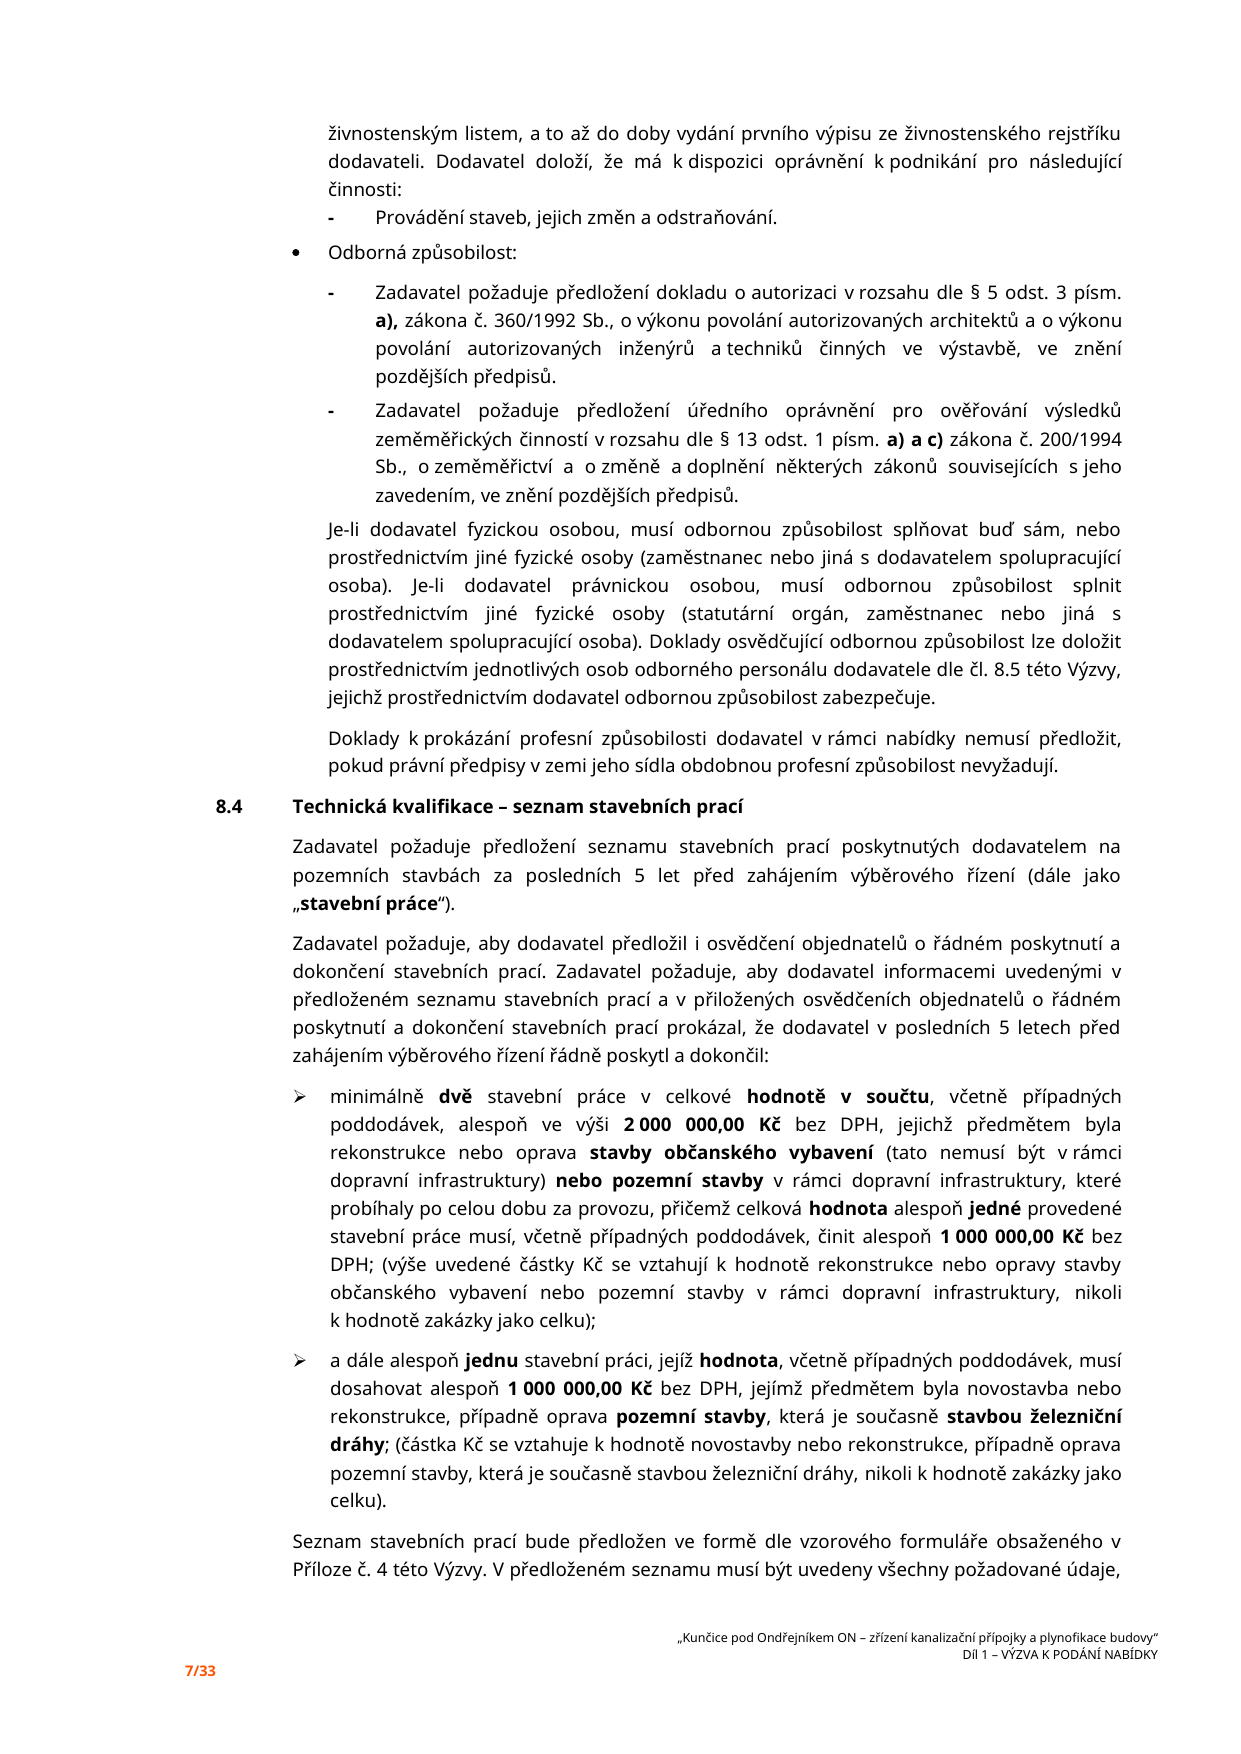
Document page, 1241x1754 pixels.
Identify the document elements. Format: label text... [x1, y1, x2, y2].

list minimálně dvě stavební práce v celkové hodnotě v součtu, včetně případných poddodávek, alespoň ve výši 2 000 000,00 Kč bez DPH, jejichž předmětem byla rekonstrukce nebo oprava stavby občanského vybavení (tato nemusí být v rámci dopravní infrastruktury) nebo pozemní stavby v rámci dopravní infrastruktury, které probíhaly po celou dobu za provozu, přičemž celková hodnota alespoň jedné provedené stavební práce musí, včetně případných poddodávek, činit alespoň 1 000 000,00 Kč bez DPH; (výše uvedené částky Kč se vztahují k hodnotě rekonstrukce nebo opravy stavby občanského vybavení nebo pozemní stavby v rámci dopravní infrastruktury, nikoli k hodnotě zakázky jako celku); [292, 1083, 1122, 1333]
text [292, 1528, 1122, 1582]
text Zadavatel požaduje předložení dokladu o autorizaci v rozsahu dle § 5 odst. 3 písm. a), zákona č. 360/1992 Sb., o výkonu povolání autorizovaných architektů a o výkonu povolání autorizovaných inženýrů a techniků činných ve výstavbě, ve znění pozdějších předpisů. [328, 279, 1122, 389]
text Zadavatel požaduje předložení úředního oprávnění pro ověřování výsledků zeměměřických činností v rozsahu dle § 13 odst. 1 písm. a) a c) zákona č. 200/1994 Sb., o zeměměřictví a o změně a doplnění některých zákonů souvisejících s jeho zavedením, ve znění pozdějších předpisů. [328, 398, 1122, 507]
text Je-li dodavatel fyzickou osobou, musí odbornou způsobilost splňovat buď sám, nebo prostřednictvím jiné fyzické osoby (zaměstnanec nebo jiná s dodavatelem spolupracující osoba). Je-li dodavatel právnickou osobou, musí odbornou způsobilost splnit prostřednictvím jiné fyzické osoby (statutární orgán, zaměstnanec nebo jiná s dodavatelem spolupracující osoba). Doklady osvědčující odbornou způsobilost lze doložit prostřednictvím jednotlivých osob odborného personálu dodavatele dle čl. 8.5 této Výzvy, jejichž prostřednictvím dodavatel odbornou způsobilost zabezpečuje. [328, 516, 1122, 710]
text Zadavatel požaduje, aby dodavatel předložil i osvědčení objednatelů o řádném poskytnutí a dokončení stavebních prací. Zadavatel požaduje, aby dodavatel informacemi uvedenými v předloženém seznamu stavebních prací a v přiložených osvědčeních objednatelů o řádném poskytnutí a dokončení stavebních prací prokázal, že dodavatel v posledních 5 letech před zahájením výběrového řízení řádně poskytl a dokončil: [292, 930, 1122, 1068]
text Provádění staveb, jejich změn a odstraňování. [328, 205, 1122, 230]
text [292, 121, 1122, 202]
text Odborná způsobilost: [292, 239, 1122, 264]
text Doklady k prokázání profesní způsobilosti dodavatel v rámci nabídky nemusí předložit, pokud právní předpisy v zemi jeho sídla obdobnou profesní způsobilost nevyžadují. [328, 725, 1122, 778]
list a dále alespoň jednu stavební práci, jejíž hodnota, včetně případných poddodávek, musí dosahovat alespoň 1 000 000,00 Kč bez DPH, jejímž předmětem byla novostavba nebo rekonstrukce, případně oprava pozemní stavby, která je současně stavbou železniční dráhy; (částka Kč se vztahuje k hodnotě novostavby nebo rekonstrukce, případně oprava pozemní stavby, která je současně stavbou železniční dráhy, nikoli k hodnotě zakázky jako celku). [292, 1348, 1122, 1513]
text Zadavatel požaduje předložení seznamu stavebních prací poskytnutých dodavatelem na pozemních stavbách za posledních 5 let před zahájením výběrového řízení (dále jako „stavební práce“). [292, 834, 1122, 915]
text Technická kvalifikace – seznam stavebních prací [216, 793, 1122, 819]
